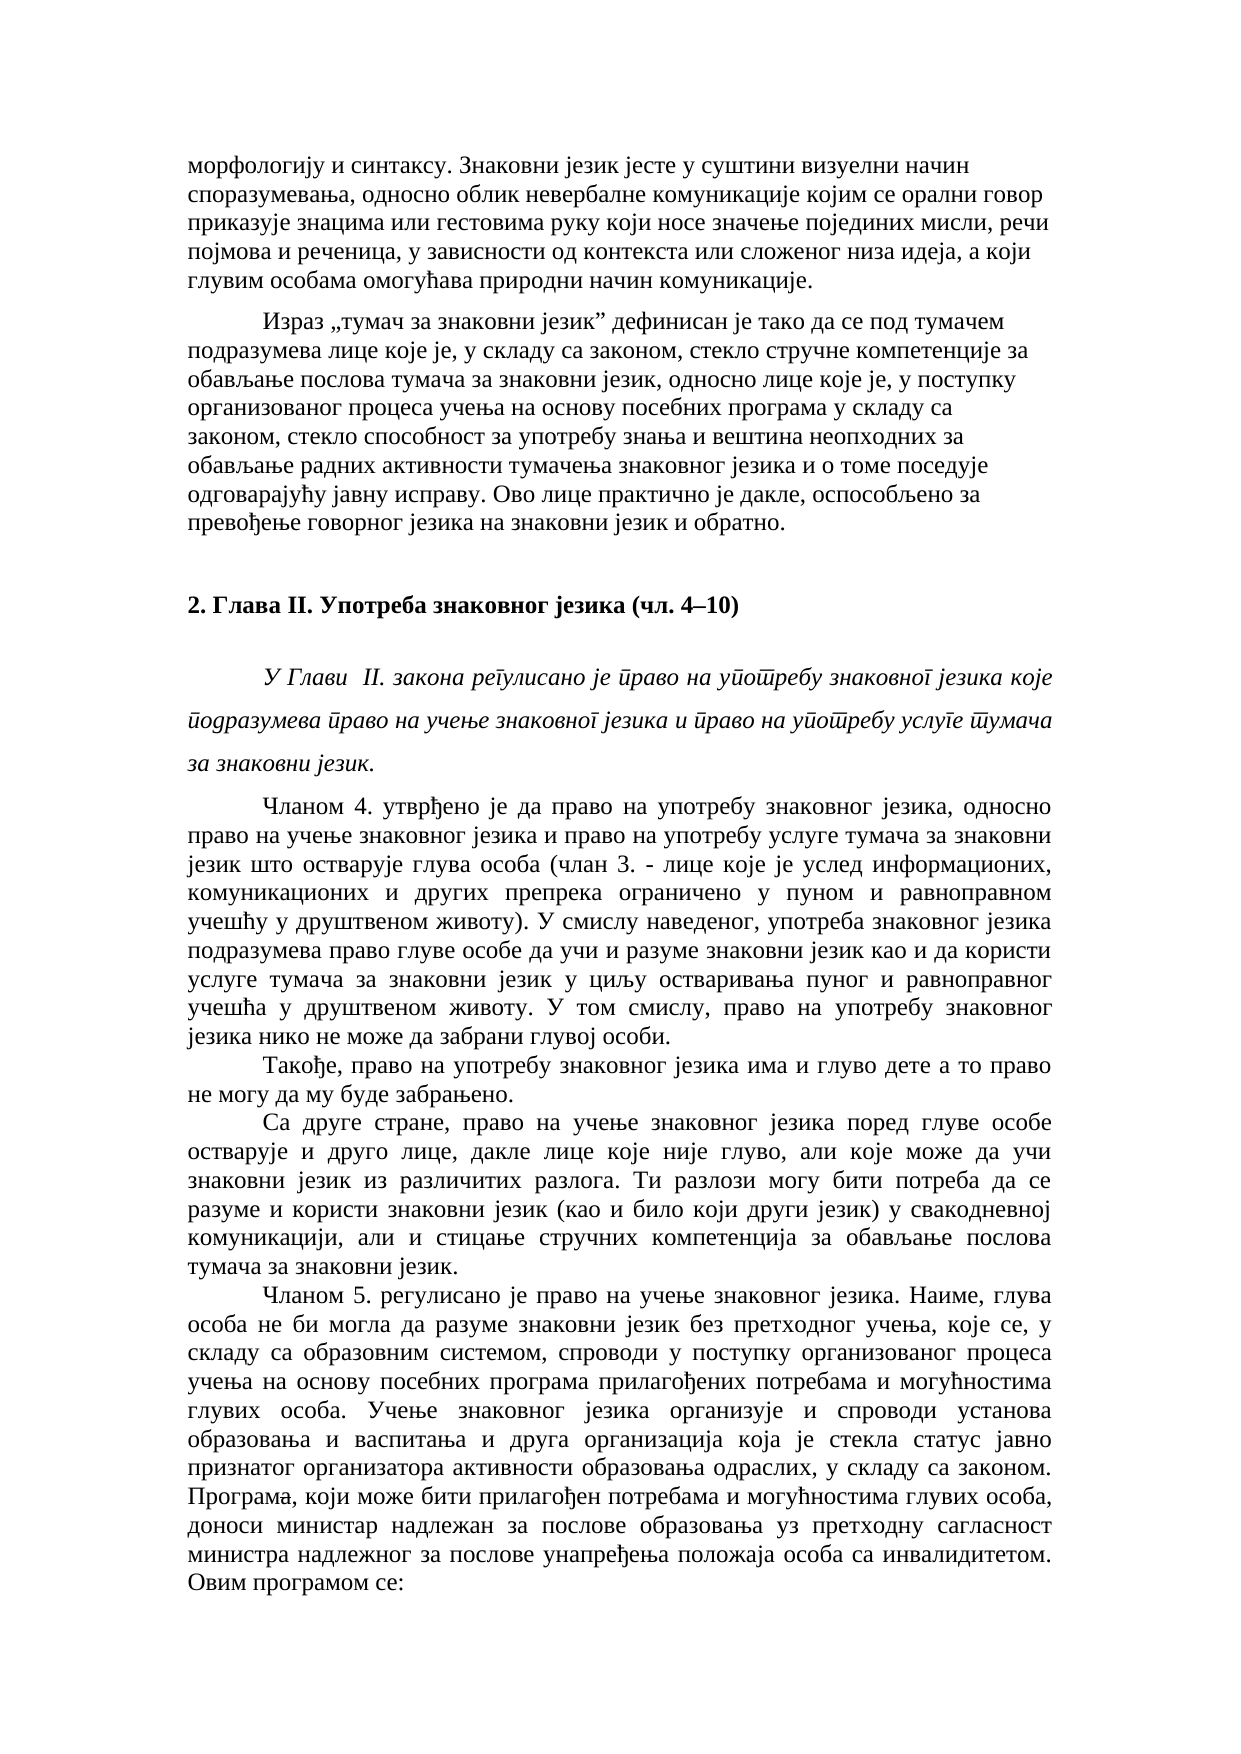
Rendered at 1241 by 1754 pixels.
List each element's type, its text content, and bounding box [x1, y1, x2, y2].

text Чланом 4. утврђено је да право на употребу знаковног језика, односно право на учење знаковног језика и право на употребу услуге тумача за знаковни језик што остварује глува особа (члан 3. - лице које је услед информационих, комуникационих и других препрека ограничено у пуном и равноправном учешћу у друштвеном животу). У смислу наведеног, употреба знаковног језика подразумева право глуве особе да учи и разуме знаковни језик као и да користи услуге тумача за знаковни језик у циљу остваривања пуног и равноправног учешћа у друштвеном животу. У том смислу, право на употребу знаковног језика нико не може да забрани глувој особи. [187, 791, 1053, 1050]
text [187, 150, 1053, 294]
text Чланом 5. регулисано је право на учење знаковног језика. Наиме, глува особа не би могла да разуме знаковни језик без претходног учења, које се, у складу са образовним системом, спроводи у поступку организованог процеса учења на основу посебних програма прилагођених потребама и могућностима глувих особа. Учење знаковног језика организује и спроводи установа образовања и васпитања и друга организација која је стекла статус јавно признатог организатора активности образовања одраслих, у складу са законом. Програма, који може бити прилагођен потребама и могућностима глувих особа, доноси министар надлежан за послове образовања уз претходну сагласност министра надлежног за послове унапређења положаја особа са инвалидитетом. Овим програмом се: [187, 1280, 1053, 1596]
text Израз „тумач за знаковни језик” дефинисан је тако да се под тумачем подразумева лице које је, у складу са законом, стекло стручне компетенције за обављање послова тумача за знаковни језик, односно лице које је, у поступку организованог процеса учења на основу посебних програма у складу са законом, стекло способност за употребу знања и вештина неопходних за обављање радних активности тумачења знаковног језика и о томе поседује одговарајућу јавну исправу. Ово лице практично је дакле, оспособљено за превођење говорног језика на знаковни језик и обратно. [187, 306, 1053, 536]
text Такође, право на употребу знаковног језика има и глуво дете а то право не могу да му буде забрањено. [187, 1050, 1053, 1107]
subtitle 2. Глава II. Употреба знаковног језика (чл. 4–10) [187, 590, 1053, 619]
text Са друге стране, право на учење знаковног језика поред глуве особе остварује и друго лице, дакле лице које није глуво, али које може да учи знаковни језик из различитих разлога. Ти разлози могу бити потреба да се разуме и користи знаковни језик (као и било који други језик) у свакодневној комуникацији, али и стицање стручних компетенција за обављање послова тумача за знаковни језик. [187, 1107, 1053, 1280]
subtitle У Глави II. закона регулисано је право на употребу знаковног језика које подразумева право на учење знаковног језика и право на употребу услуге тумача за знаковни језик. [187, 662, 1053, 777]
